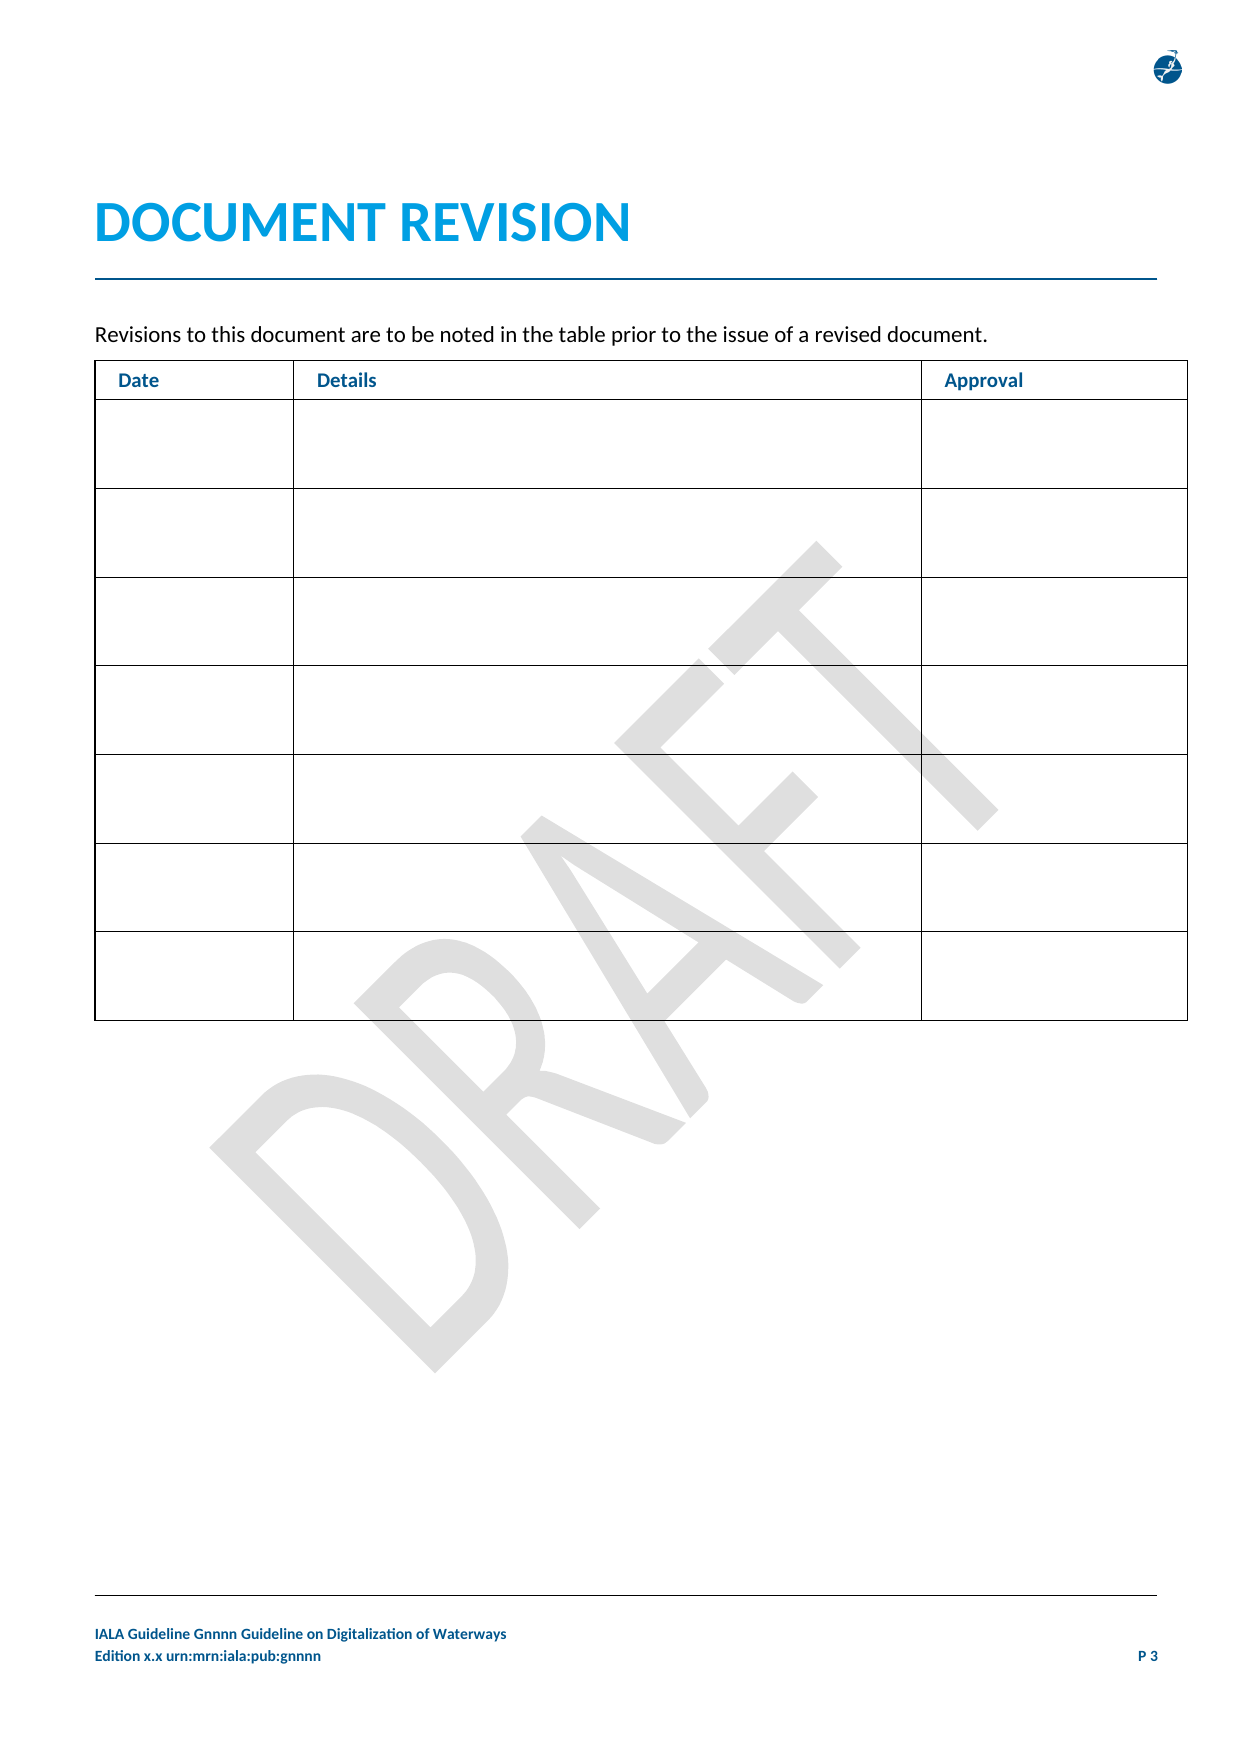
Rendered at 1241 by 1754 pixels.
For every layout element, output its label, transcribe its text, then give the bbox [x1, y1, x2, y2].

table_cell [294, 666, 921, 754]
table_cell [96, 666, 293, 754]
table_cell [96, 578, 293, 665]
table_cell [294, 578, 921, 665]
table_cell [294, 932, 921, 1020]
table_cell [294, 489, 921, 577]
table_cell [922, 844, 1187, 931]
table_cell [294, 755, 921, 843]
table_header Date [96, 361, 293, 399]
table_cell [96, 489, 293, 577]
table_header Details [294, 361, 921, 399]
text Revisions to this document are to be noted in the table prior to the issue of a revised document. [94, 320, 1157, 348]
table_cell [922, 755, 1187, 843]
table_cell [922, 400, 1187, 488]
table_cell [294, 844, 921, 931]
table_cell [922, 932, 1187, 1020]
table_cell [96, 755, 293, 843]
table_cell [922, 578, 1187, 665]
table_cell [922, 666, 1187, 754]
table_header Approval [922, 361, 1187, 399]
picture [1122, 0, 1241, 119]
table_cell [96, 844, 293, 931]
table_cell [922, 489, 1187, 577]
table_cell [96, 400, 293, 488]
table_cell [294, 400, 921, 488]
table_cell [96, 932, 293, 1020]
